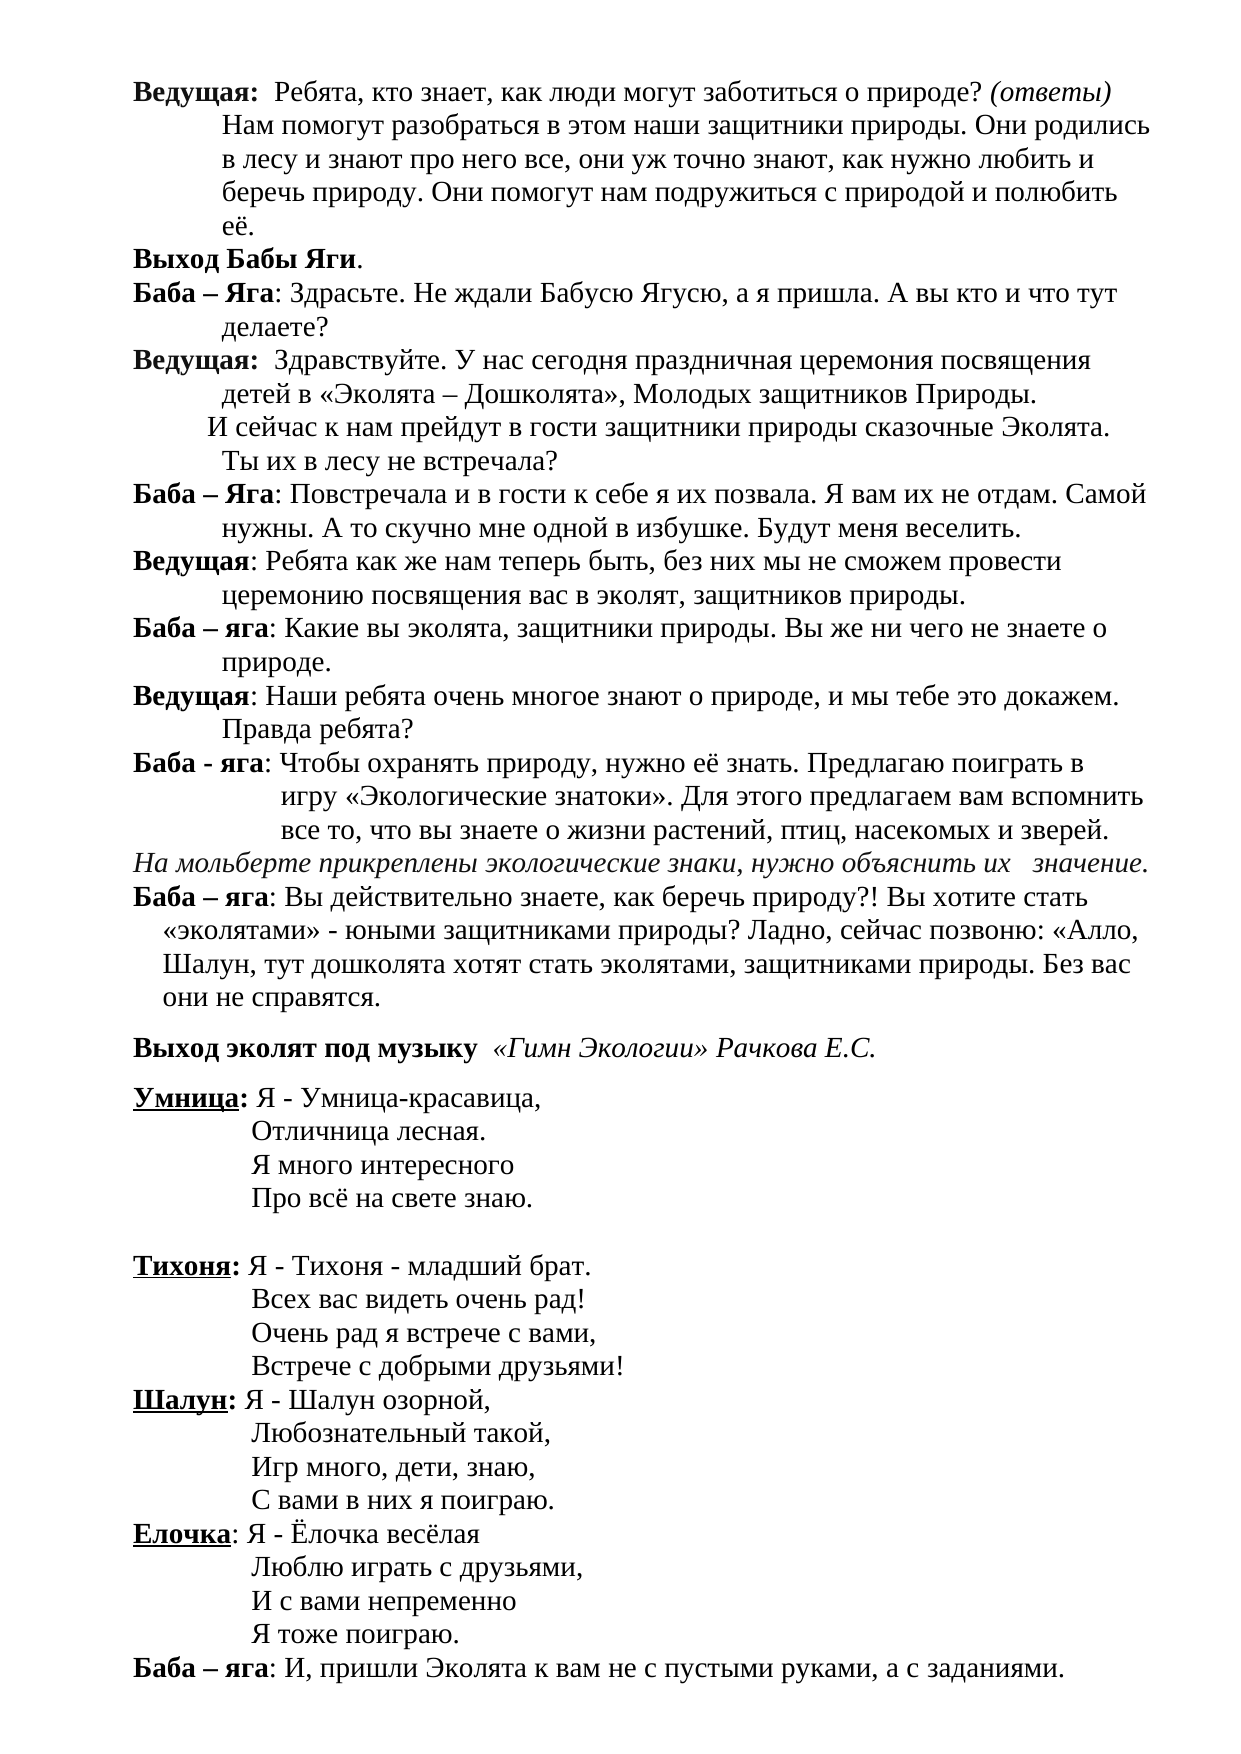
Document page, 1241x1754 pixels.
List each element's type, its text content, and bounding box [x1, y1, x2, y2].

text Тихоня: Я - Тихоня - младший брат. [133, 1248, 1152, 1281]
text Шалун: Я - Шалун озорной, [133, 1382, 1152, 1415]
text Ведущая: Ребята как же нам теперь быть, без них мы не сможем провести церемонию посвящения вас в эколят, защитников природы. [133, 543, 1152, 611]
text Очень рад я встрече с вами, [251, 1315, 1152, 1348]
text Ведущая: Здравствуйте. У нас сегодня праздничная церемония посвящения детей в «Эколята – Дошколята», Молодых защитников Природы. [133, 342, 1152, 409]
text Игр много, дети, знаю, [251, 1449, 1152, 1482]
text Баба – яга: Какие вы эколята, защитники природы. Вы же ни чего не знаете о природе. [133, 611, 1152, 678]
text Ведущая: Ребята, кто знает, как люди могут заботиться о природе? (ответы) Нам помогут разобраться в этом наши защитники природы. Они родились в лесу и знают про него все, они уж точно знают, как нужно любить и беречь природу. Они помогут нам подружиться с природой и полюбить её. [133, 74, 1152, 242]
text Баба - яга: Чтобы охранять природу, нужно её знать. Предлагаю поиграть в [133, 745, 1152, 778]
text Баба – яга: Вы действительно знаете, как беречь природу?! Вы хотите стать «эколятами» - юными защитниками природы? Ладно, сейчас позвоню: «Алло, Шалун, тут дошколята хотят стать эколятами, защитниками природы. Без вас они не справятся. [133, 879, 1152, 1013]
text игру «Экологические знатоки». Для этого предлагаем вам вспомнить все то, что вы знаете о жизни растений, птиц, насекомых и зверей. [281, 778, 1152, 845]
text Люблю играть с друзьями, [251, 1549, 1152, 1583]
text Отличница лесная. [251, 1113, 1152, 1147]
text Про всё на свете знаю. [251, 1181, 1152, 1214]
text Елочка: Я - Ёлочка весёлая [133, 1516, 1152, 1549]
text И сейчас к нам прейдут в гости защитники природы сказочные Эколята. Ты их в лесу не встречала? [207, 409, 1152, 476]
text Баба – Яга: Повстречала и в гости к себе я их позвала. Я вам их не отдам. Самой нужны. А то скучно мне одной в избушке. Будут меня веселить. [133, 476, 1152, 543]
text С вами в них я поиграю. [251, 1482, 1152, 1516]
text Баба – Яга: Здрасьте. Не ждали Бабусю Ягусю, а я пришла. А вы кто и что тут делаете? [133, 275, 1152, 342]
text Выход Бабы Яги. [133, 242, 1152, 275]
text Я тоже поиграю. [251, 1617, 1152, 1650]
text Любознательный такой, [251, 1415, 1152, 1449]
text И с вами непременно [251, 1583, 1152, 1617]
text На мольберте прикреплены экологические знаки, нужно объяснить их значение. [133, 845, 1152, 879]
text Встрече с добрыми друзьями! [251, 1348, 1152, 1382]
text Я много интересного [251, 1147, 1152, 1181]
text Баба – яга: И, пришли Эколята к вам не с пустыми руками, а с заданиями. [133, 1650, 1152, 1684]
text Умница: Я - Умница-красавица, [133, 1080, 1152, 1113]
text Всех вас видеть очень рад! [251, 1281, 1152, 1315]
text Ведущая: Наши ребята очень многое знают о природе, и мы тебе это докажем. Правда ребята? [133, 678, 1152, 745]
text Выход эколят под музыку «Гимн Экологии» Рачкова Е.С. [133, 1030, 1152, 1063]
